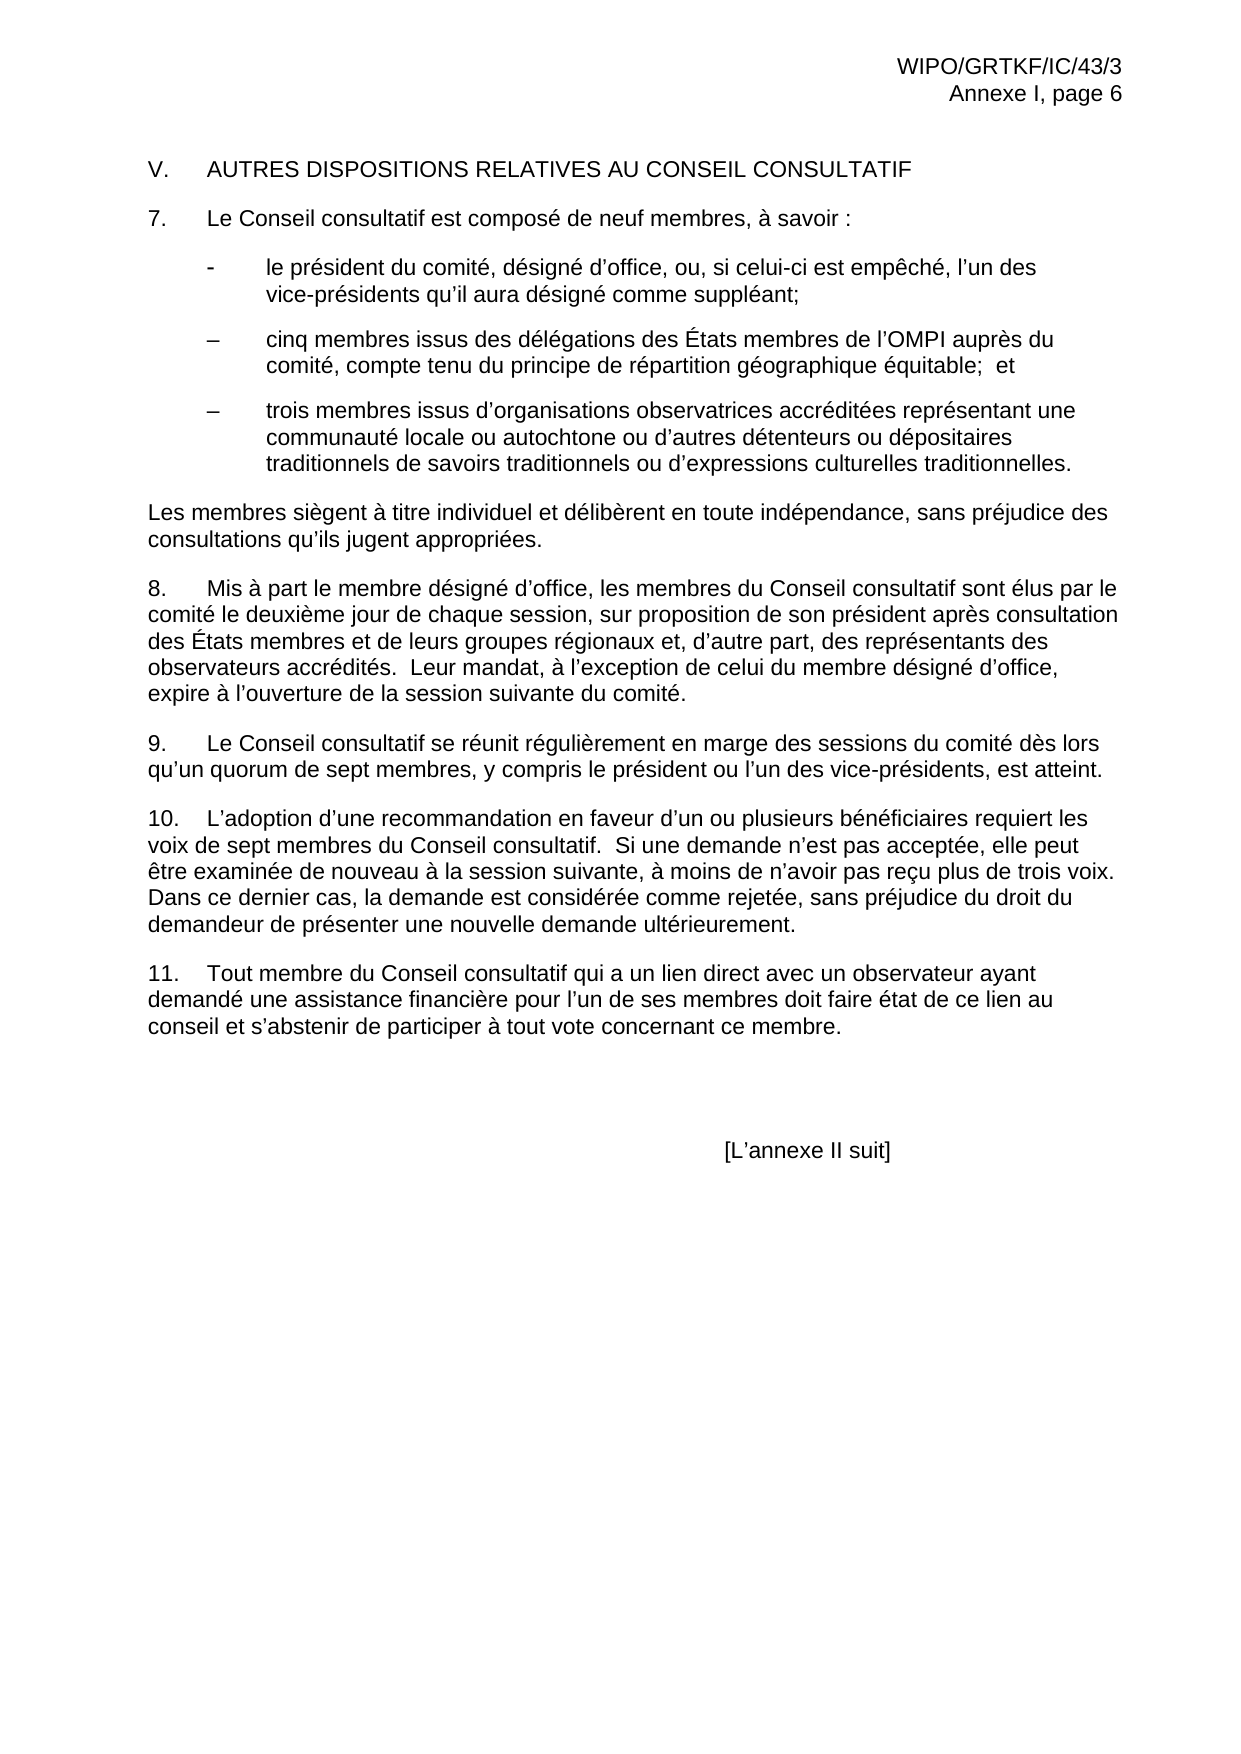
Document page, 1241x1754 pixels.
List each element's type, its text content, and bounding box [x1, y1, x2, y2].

list cinq membres issus des délégations des États membres de l’OMPI auprès du comité, compte tenu du principe de répartition géographique équitable; et [207, 326, 1122, 378]
subtitle V. Autres dispositions relatives au Conseil consultatif [148, 156, 1122, 182]
text [L’annexe II suit] [724, 1137, 1122, 1163]
text Le Conseil consultatif est composé de neuf membres, à savoir : [148, 205, 1122, 231]
text Le Conseil consultatif se réunit régulièrement en marge des sessions du comité dès lors qu’un quorum de sept membres, y compris le président ou l’un des vice-présidents, est atteint. [148, 729, 1122, 782]
list le président du comité, désigné d’office, ou, si celui-ci est empêché, l’un des vice-présidents qu’il aura désigné comme suppléant; [207, 254, 1122, 307]
text Les membres siègent à titre individuel et délibèrent en toute indépendance, sans préjudice des consultations qu’ils jugent appropriées. [148, 499, 1122, 552]
text Tout membre du Conseil consultatif qui a un lien direct avec un observateur ayant demandé une assistance financière pour l’un de ses membres doit faire état de ce lien au conseil et s’abstenir de participer à tout vote concernant ce membre. [148, 960, 1122, 1039]
text Mis à part le membre désigné d’office, les membres du Conseil consultatif sont élus par le comité le deuxième jour de chaque session, sur proposition de son président après consultation des États membres et de leurs groupes régionaux et, d’autre part, des représentants des observateurs accrédités. Leur mandat, à l’exception de celui du membre désigné d’office, expire à l’ouverture de la session suivante du comité. [148, 575, 1122, 707]
text L’adoption d’une recommandation en faveur d’un ou plusieurs bénéficiaires requiert les voix de sept membres du Conseil consultatif. Si une demande n’est pas acceptée, elle peut être examinée de nouveau à la session suivante, à moins de n’avoir pas reçu plus de trois voix. Dans ce dernier cas, la demande est considérée comme rejetée, sans préjudice du droit du demandeur de présenter une nouvelle demande ultérieurement. [148, 805, 1122, 937]
list trois membres issus d’organisations observatrices accréditées représentant une communauté locale ou autochtone ou d’autres détenteurs ou dépositaires traditionnels de savoirs traditionnels ou d’expressions culturelles traditionnelles. [207, 397, 1122, 476]
